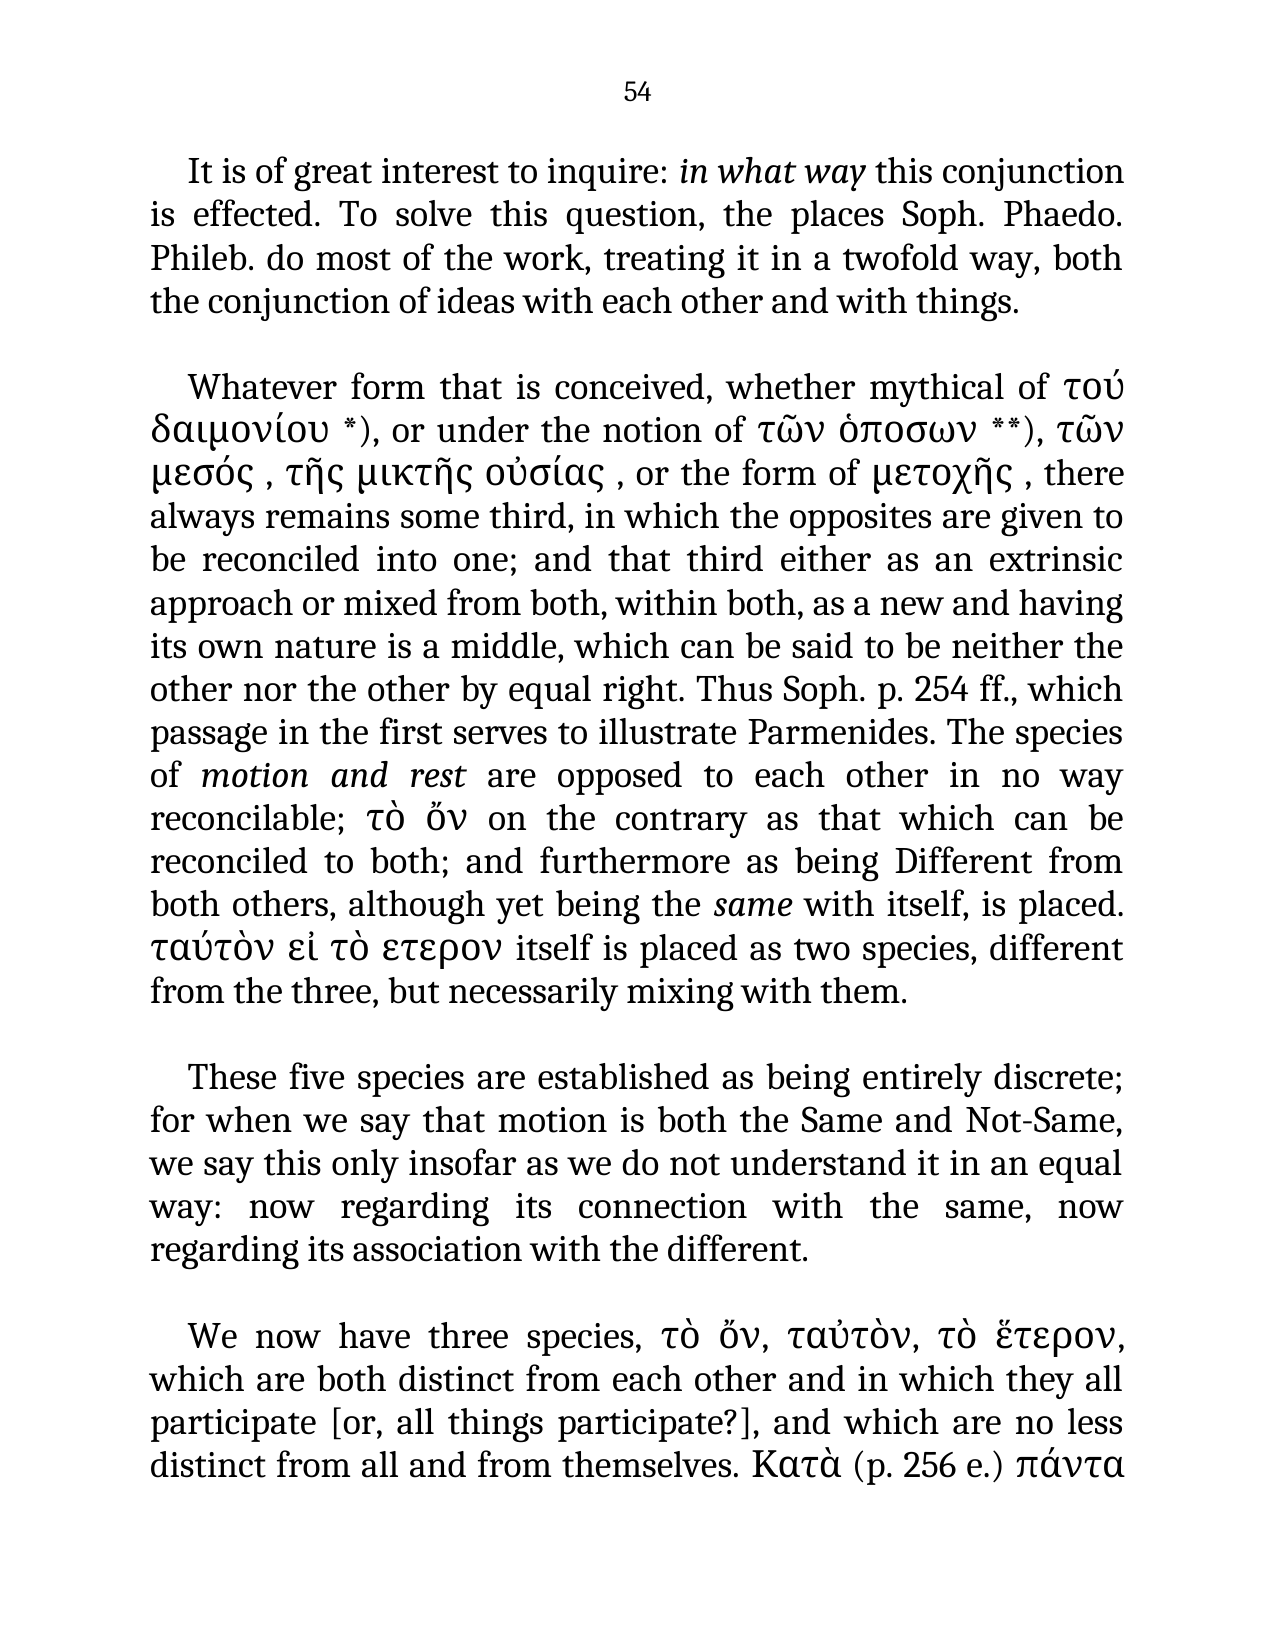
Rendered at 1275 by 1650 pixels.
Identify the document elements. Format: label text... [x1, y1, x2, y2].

text These five species are established as being entirely discrete; for when we say that motion is both the Same and Not-Same, we say this only insofar as we do not understand it in an equal way: now regarding its connection with the same, now regarding its association with the different. [150, 1056, 1125, 1271]
text Whatever form that is conceived, whether mythical of τού δαιμονίου *), or under the notion of τῶν ὁποσων **), τῶν μεσός , τῆς μικτῆς οὐσίας , or the form of μετοχῆς , there always remains some third, in which the opposites are given to be reconciled into one; and that third either as an extrinsic approach or mixed from both, within both, as a new and having its own nature is a middle, which can be said to be neither the other nor the other by equal right. Thus Soph. p. 254 ff., which passage in the first serves to illustrate Parmenides. The species of motion and rest are opposed to each other in no way reconcilable; τὸ ὄν on the contrary as that which can be reconciled to both; and furthermore as being Different from both others, although yet being the same with itself, is placed. ταύτὸν εἰ τὸ ετερον itself is placed as two species, different from the three, but necessarily mixing with them. [150, 366, 1125, 1012]
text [150, 1314, 1125, 1487]
text It is of great interest to inquire: in what way this conjunction is effected. To solve this question, the places Soph. Phaedo. Phileb. do most of the work, treating it in a twofold way, both the conjunction of ideas with each other and with things. [150, 150, 1125, 322]
